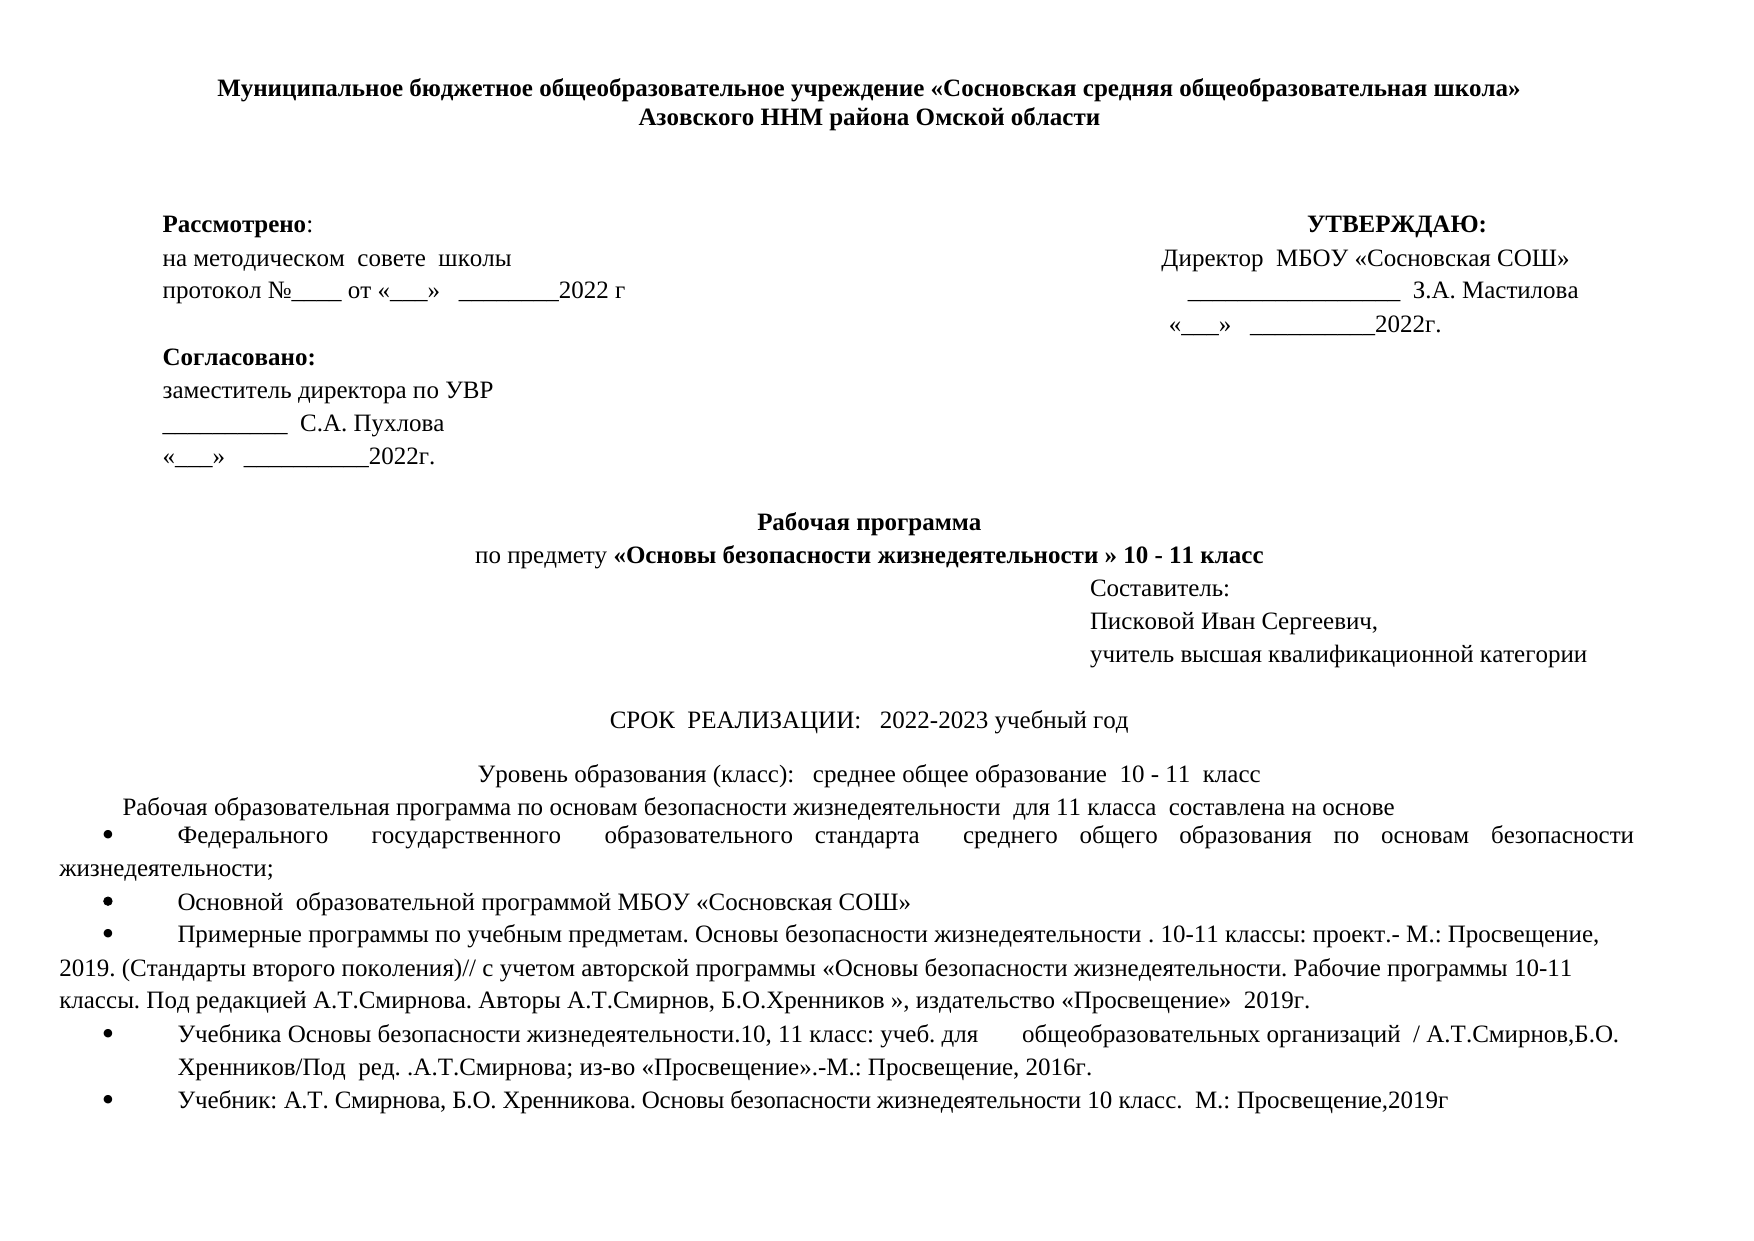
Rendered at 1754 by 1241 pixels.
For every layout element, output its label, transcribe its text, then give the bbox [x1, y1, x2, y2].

text Уровень образования (класс): среднее общее образование 10 - 11 класс [103, 759, 1635, 787]
text Согласовано: [103, 342, 1635, 370]
list Примерные программы по учебным предметам. Основы безопасности жизнедеятельности . 10-11 классы: проект.- М.: Просвещение, 2019. (Стандарты второго поколения)// с учетом авторской программы «Основы безопасности жизнедеятельности. Рабочие программы 10-11 классы. Под редакцией А.Т.Смирнова. Авторы А.Т.Смирнов, Б.О.Хренников », издательство «Просвещение» 2019г. [59, 919, 1636, 1014]
text Писковой Иван Сергеевич, [546, 606, 1635, 634]
text Рабочая образовательная программа по основам безопасности жизнедеятельности для 11 класса составлена на основе [59, 792, 1636, 821]
list Учебника Основы безопасности жизнедеятельности.10, 11 класс: учеб. для общеобразовательных организаций / А.Т.Смирнов,Б.О. Хренников/Под ред. .А.Т.Смирнова; из-во «Просвещение».-М.: Просвещение, 2016г. [103, 1019, 1636, 1080]
text Рассмотрено: УТВЕРЖДАЮ: [103, 209, 1635, 238]
text Составитель: [546, 573, 1635, 602]
list Федерального государственного образовательного стандарта среднего общего образования по основам безопасности жизнедеятельности; [59, 821, 1636, 882]
text Муниципальное бюджетное общеобразовательное учреждение «Сосновская средняя общеобразовательная школа» [103, 73, 1635, 102]
text «___» __________2022г. [103, 441, 1635, 469]
text протокол №____ от «___» ________2022 г _________________ З.А. Мастилова [103, 276, 1635, 304]
text по предмету «Основы безопасности жизнедеятельности » 10 - 11 класс [103, 540, 1635, 568]
list Учебник: А.Т. Смирнова, Б.О. Хренникова. Основы безопасности жизнедеятельности 10 класс. М.: Просвещение,2019г [103, 1085, 1636, 1113]
text учитель высшая квалификационной категории [546, 639, 1635, 668]
text Рабочая программа [103, 507, 1635, 536]
text __________ С.А. Пухлова [103, 408, 1635, 436]
text «___» __________2022г. [103, 309, 1635, 337]
text на методическом совете школы Директор МБОУ «Сосновская СОШ» [103, 243, 1635, 271]
text СРОК РЕАЛИЗАЦИИ: 2022-2023 учебный год [103, 705, 1635, 734]
text Азовского ННМ района Омской области [103, 102, 1635, 131]
text заместитель директора по УВР [103, 375, 1635, 403]
list Основной образовательной программой МБОУ «Сосновская СОШ» [59, 887, 1636, 915]
